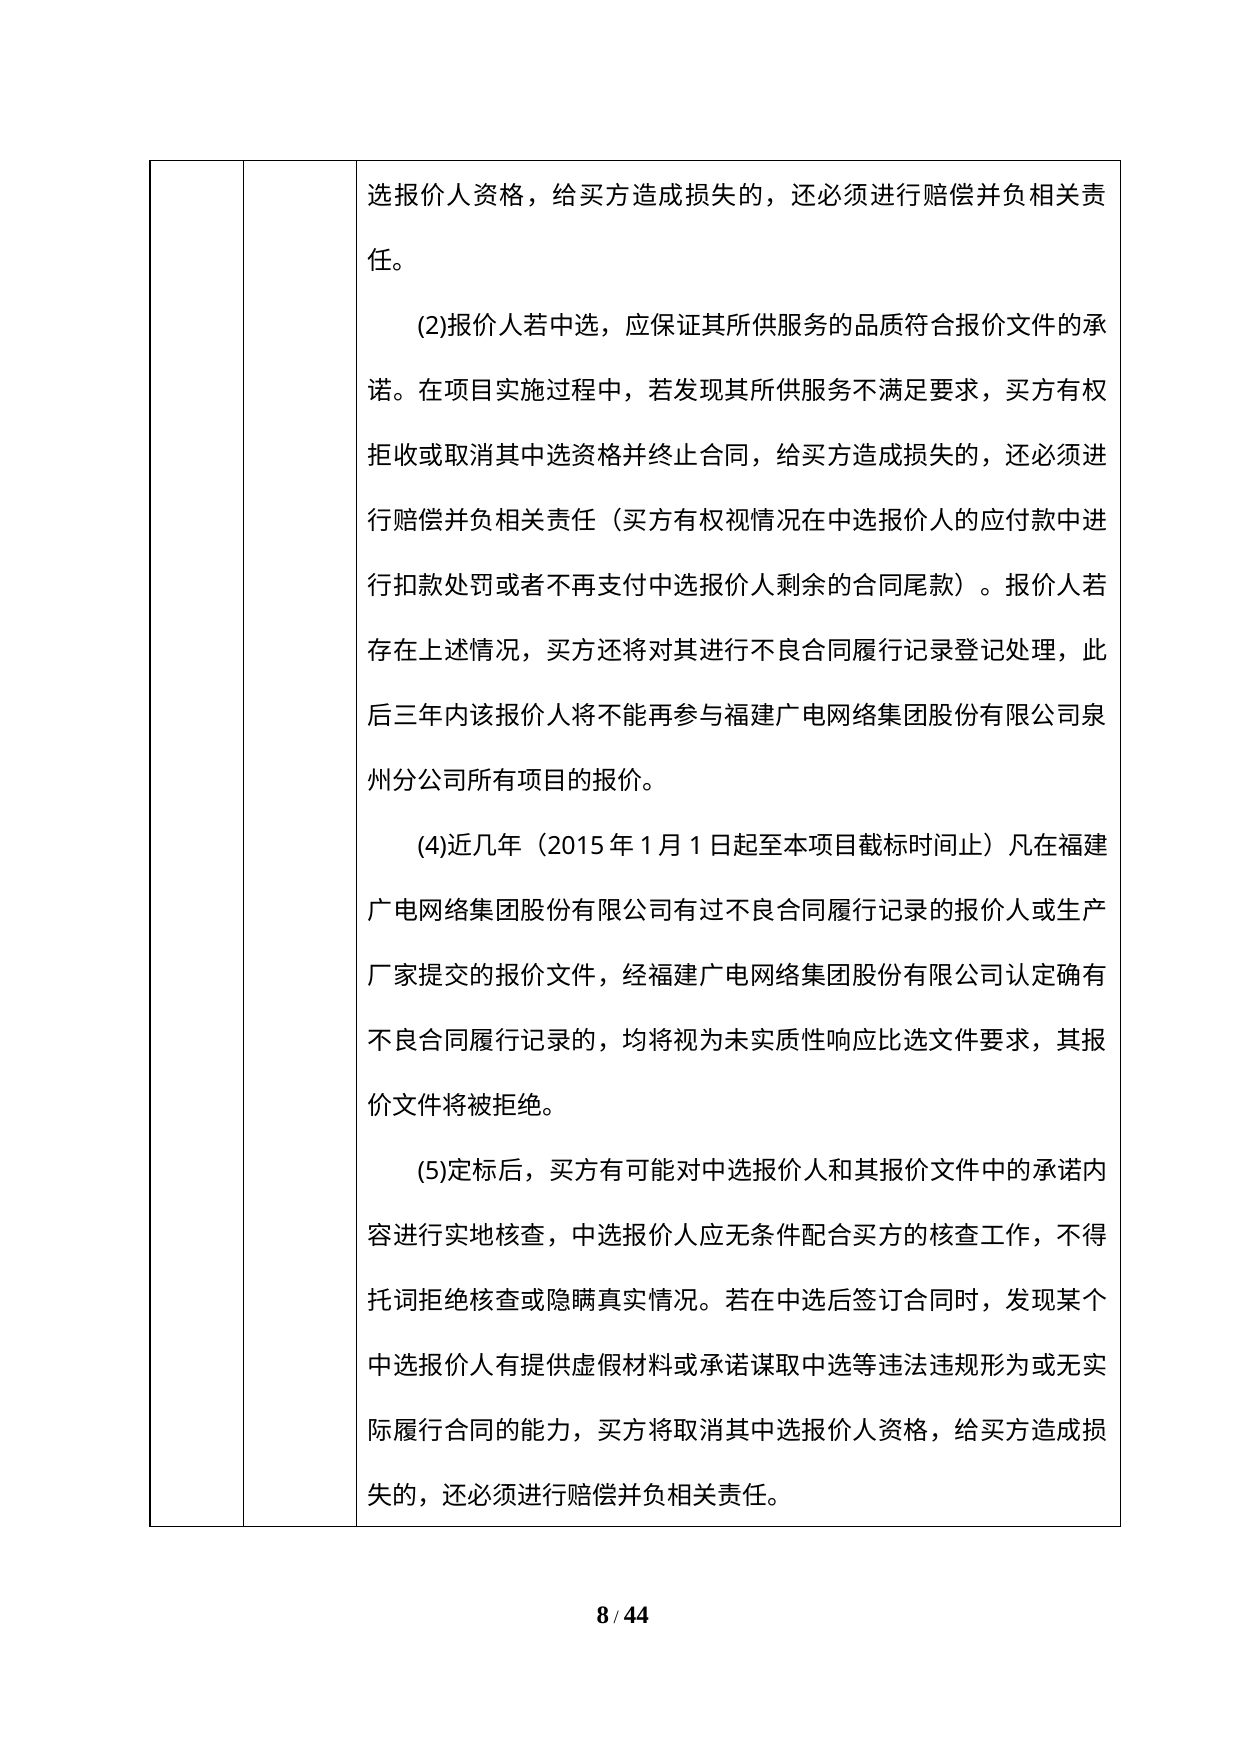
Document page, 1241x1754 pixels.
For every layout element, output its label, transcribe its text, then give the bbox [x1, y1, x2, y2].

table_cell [357, 161, 1120, 1526]
table_cell 7 [151, 161, 243, 1526]
table_cell [244, 161, 356, 1526]
